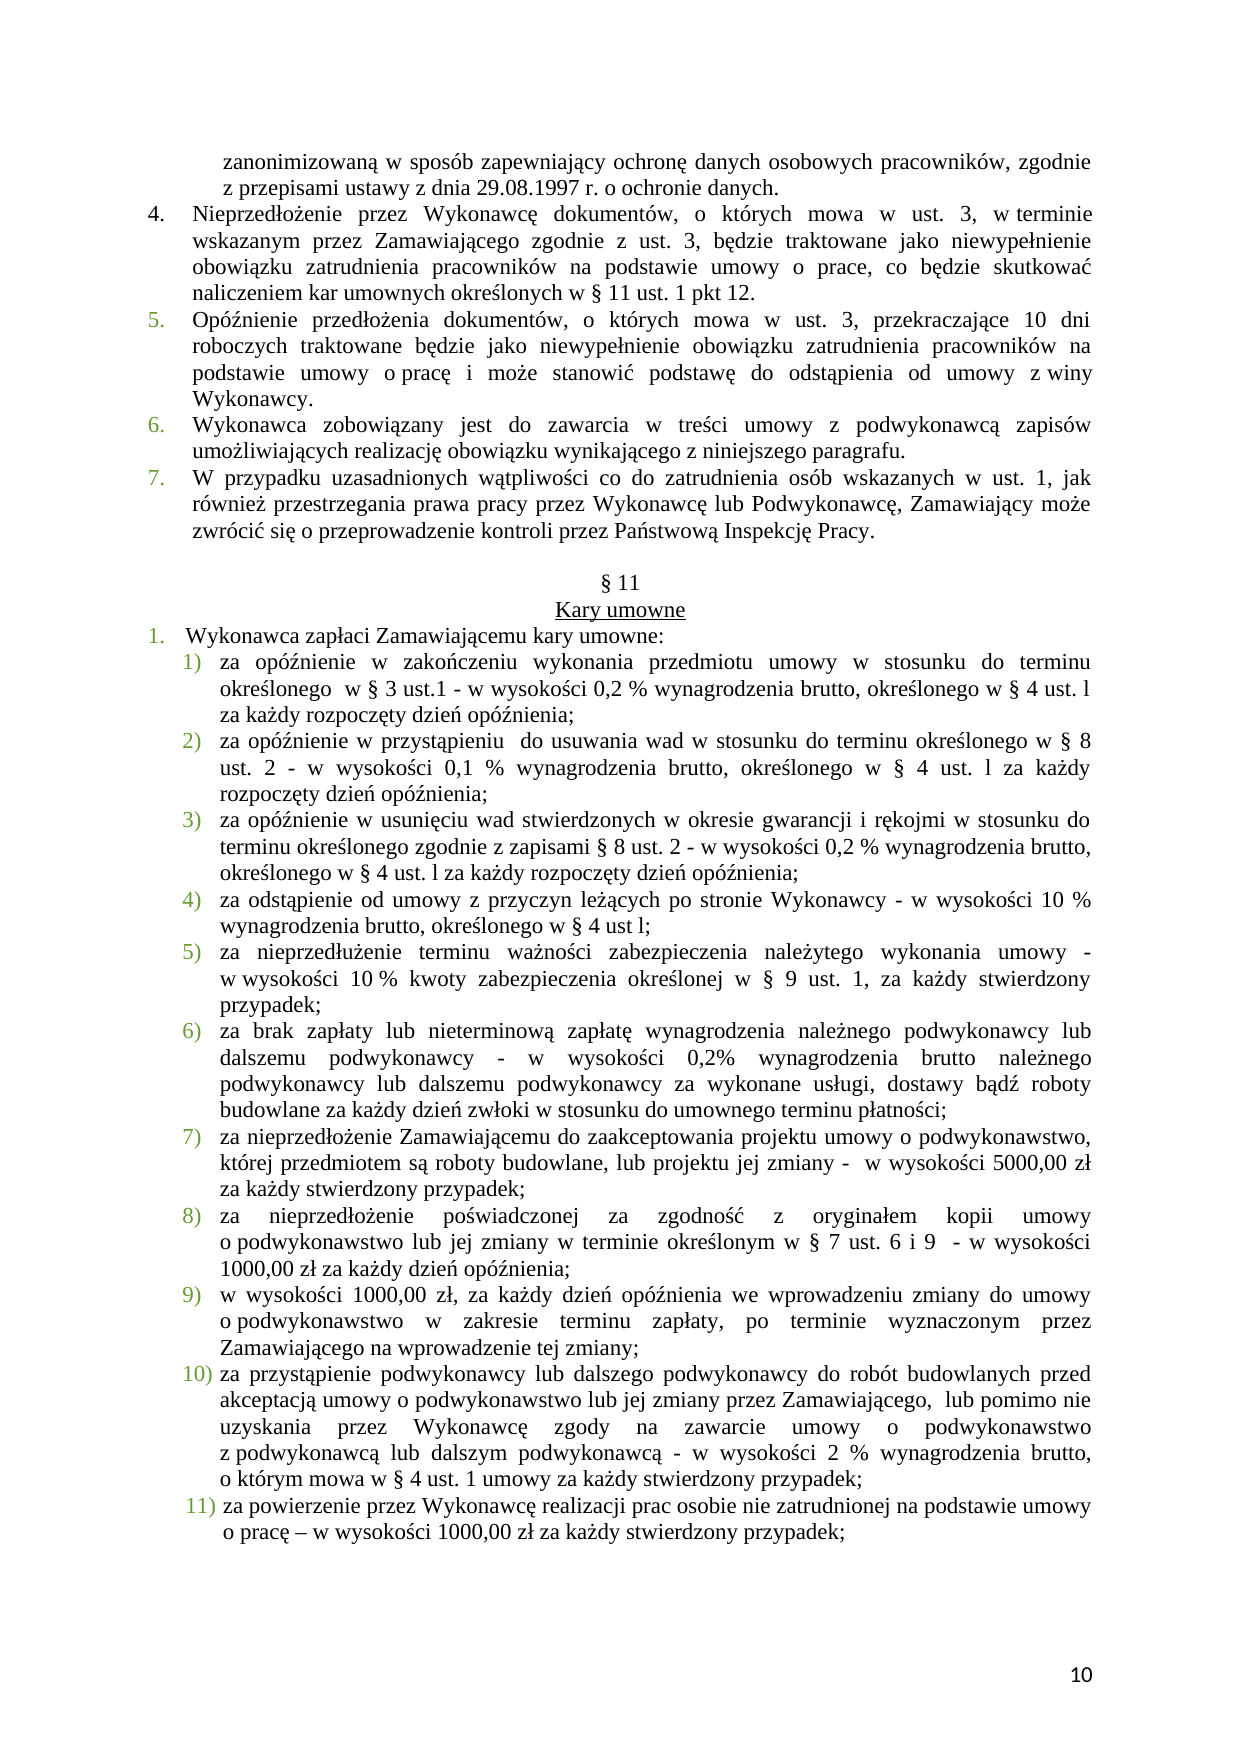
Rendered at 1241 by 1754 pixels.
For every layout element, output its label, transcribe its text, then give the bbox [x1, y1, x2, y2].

list Wykonawca zobowiązany jest do zawarcia w treści umowy z podwykonawcą zapisów umożliwiających realizację obowiązku wynikającego z niniejszego paragrafu. [148, 411, 1092, 464]
list za nieprzedłożenie Zamawiającemu do zaakceptowania projektu umowy o podwykonawstwo, której przedmiotem są roboty budowlane, lub projektu jej zmiany - w wysokości 5000,00 zł za każdy stwierdzony przypadek; [182, 1123, 1092, 1202]
text § 11 [148, 569, 1092, 596]
list za przystąpienie podwykonawcy lub dalszego podwykonawcy do robót budowlanych przed akceptacją umowy o podwykonawstwo lub jej zmiany przez Zamawiającego, lub pomimo nie uzyskania przez Wykonawcę zgody na zawarcie umowy o podwykonawstwo z podwykonawcą lub dalszym podwykonawcą - w wysokości 2 % wynagrodzenia brutto, o którym mowa w § 4 ust. 1 umowy za każdy stwierdzony przypadek; [182, 1360, 1092, 1492]
list za opóźnienie w zakończeniu wykonania przedmiotu umowy w stosunku do terminu określonego w § 3 ust.1 - w wysokości 0,2 % wynagrodzenia brutto, określonego w § 4 ust. l za każdy rozpoczęty dzień opóźnienia; [182, 648, 1092, 727]
list za nieprzedłużenie terminu ważności zabezpieczenia należytego wykonania umowy - w wysokości 10 % kwoty zabezpieczenia określonej w § 9 ust. 1, za każdy stwierdzony przypadek; [182, 938, 1092, 1017]
list W przypadku uzasadnionych wątpliwości co do zatrudnienia osób wskazanych w ust. 1, jak również przestrzegania prawa pracy przez Wykonawcę lub Podwykonawcę, Zamawiający może zwrócić się o przeprowadzenie kontroli przez Państwową Inspekcję Pracy. [148, 464, 1092, 543]
list za odstąpienie od umowy z przyczyn leżących po stronie Wykonawcy - w wysokości 10 % wynagrodzenia brutto, określonego w § 4 ust l; [182, 886, 1092, 938]
list za powierzenie przez Wykonawcę realizacji prac osobie nie zatrudnionej na podstawie umowy o pracę – w wysokości 1000,00 zł za każdy stwierdzony przypadek; [185, 1492, 1092, 1544]
list za opóźnienie w przystąpieniu do usuwania wad w stosunku do terminu określonego w § 8 ust. 2 - w wysokości 0,1 % wynagrodzenia brutto, określonego w § 4 ust. l za każdy rozpoczęty dzień opóźnienia; [182, 727, 1092, 807]
list w wysokości 1000,00 zł, za każdy dzień opóźnienia we wprowadzeniu zmiany do umowy o podwykonawstwo w zakresie terminu zapłaty, po terminie wyznaczonym przez Zamawiającego na wprowadzenie tej zmiany; [182, 1281, 1092, 1360]
list za opóźnienie w usunięciu wad stwierdzonych w okresie gwarancji i rękojmi w stosunku do terminu określonego zgodnie z zapisami § 8 ust. 2 - w wysokości 0,2 % wynagrodzenia brutto, określonego w § 4 ust. l za każdy rozpoczęty dzień opóźnienia; [182, 807, 1092, 886]
list za brak zapłaty lub nieterminową zapłatę wynagrodzenia należnego podwykonawcy lub dalszemu podwykonawcy - w wysokości 0,2% wynagrodzenia brutto należnego podwykonawcy lub dalszemu podwykonawcy za wykonane usługi, dostawy bądź roboty budowlane za każdy dzień zwłoki w stosunku do umownego terminu płatności; [182, 1017, 1092, 1123]
list Opóźnienie przedłożenia dokumentów, o których mowa w ust. 3, przekraczające 10 dni roboczych traktowane będzie jako niewypełnienie obowiązku zatrudnienia pracowników na podstawie umowy o pracę i może stanowić podstawę do odstąpienia od umowy z winy Wykonawcy. [148, 306, 1092, 411]
list Nieprzedłożenie przez Wykonawcę dokumentów, o których mowa w ust. 3, w terminie wskazanym przez Zamawiającego zgodnie z ust. 3, będzie traktowane jako niewypełnienie obowiązku zatrudnienia pracowników na podstawie umowy o prace, co będzie skutkować naliczeniem kar umownych określonych w § 11 ust. 1 pkt 12. [148, 200, 1092, 306]
text Kary umowne [148, 596, 1092, 622]
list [185, 148, 1092, 200]
list Wykonawca zapłaci Zamawiającemu kary umowne: [148, 622, 1092, 648]
list za nieprzedłożenie poświadczonej za zgodność z oryginałem kopii umowy o podwykonawstwo lub jej zmiany w terminie określonym w § 7 ust. 6 i 9 - w wysokości 1000,00 zł za każdy dzień opóźnienia; [182, 1202, 1092, 1281]
